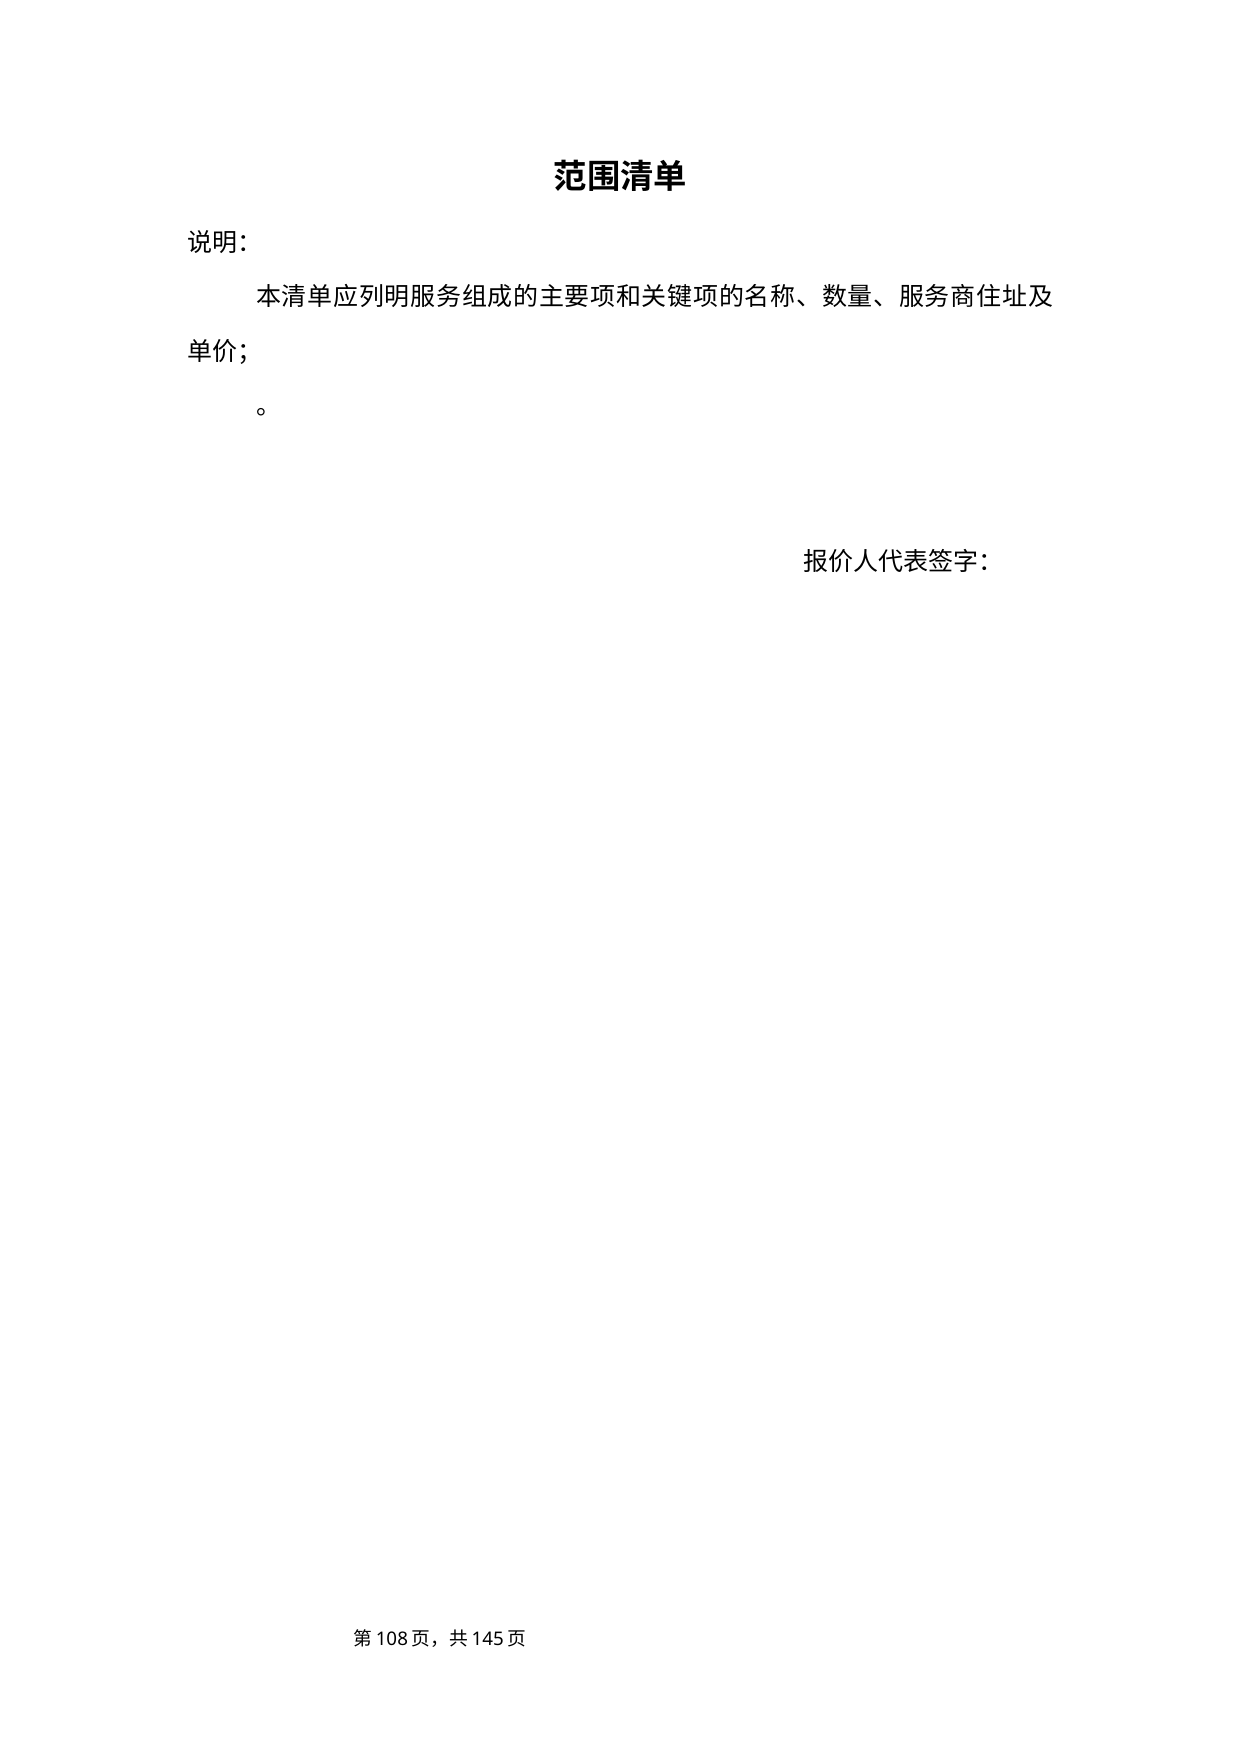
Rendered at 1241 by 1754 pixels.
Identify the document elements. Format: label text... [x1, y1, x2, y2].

text 说明： [187, 222, 1053, 258]
text 本清单应列明服务组成的主要项和关键项的名称、数量、服务商住址及单价； [187, 277, 1053, 367]
text 范围清单 [187, 150, 1053, 198]
text 报价人代表签字： [187, 542, 1003, 578]
text 。 [187, 385, 1053, 422]
